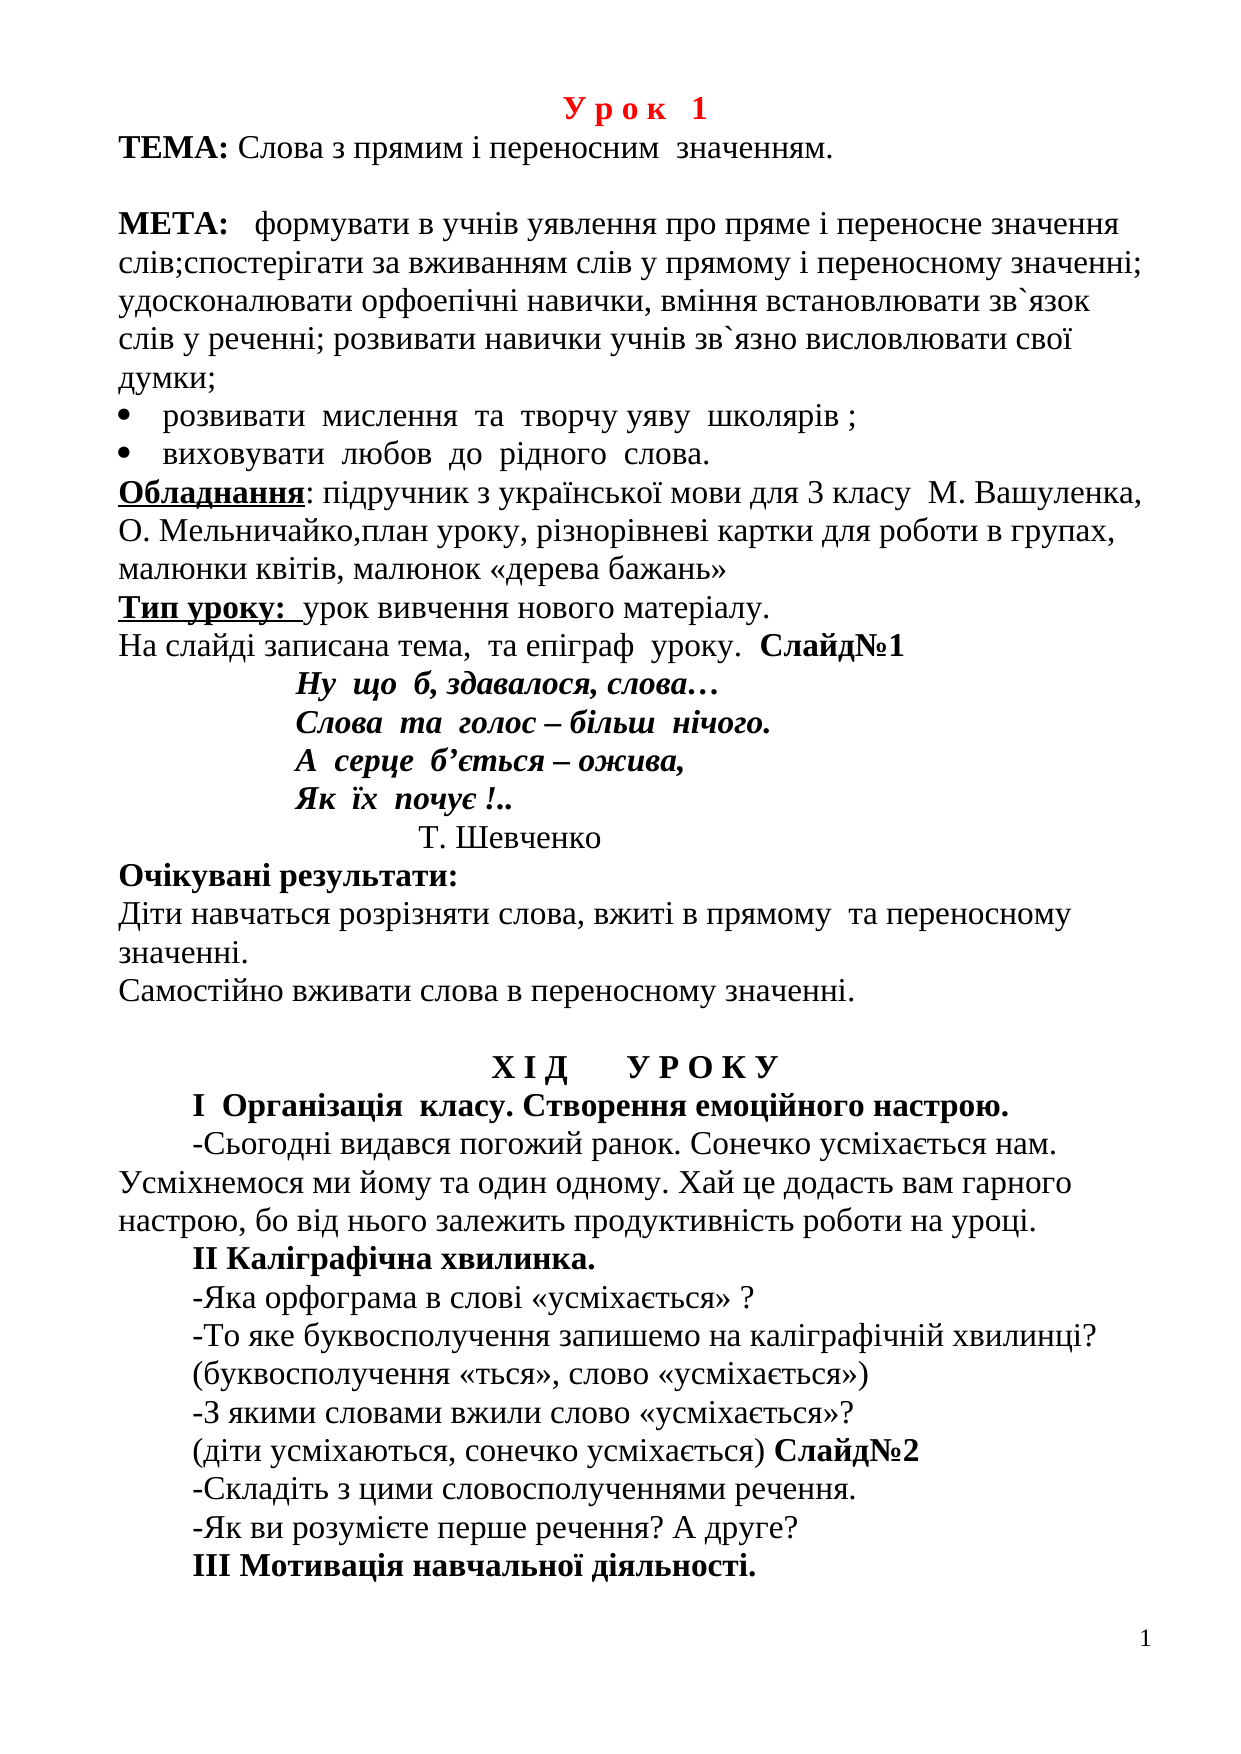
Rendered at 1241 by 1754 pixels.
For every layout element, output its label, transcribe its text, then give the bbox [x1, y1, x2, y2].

text (буквосполучення «ться», слово «усміхається») [118, 1354, 1152, 1392]
text На слайді записана тема, та епіграф уроку. Слайд№1 [118, 625, 1152, 664]
text Як їх почує !.. [295, 779, 1152, 817]
text ІІ Каліграфічна хвилинка. [118, 1239, 1152, 1277]
text -Яка орфограма в слові «усміхається» ? [118, 1277, 1152, 1315]
text -З якими словами вжили слово «усміхається»? [118, 1392, 1152, 1430]
list виховувати любов до рідного слова. [118, 434, 1152, 472]
text -Сьогодні видався погожий ранок. Сонечко усміхається нам. Усміхнемося ми йому та один одному. Хай це додасть вам гарного настрою, бо від нього залежить продуктивність роботи на уроці. [118, 1124, 1152, 1239]
text Х І Д У Р О К У [118, 1047, 1152, 1085]
text Т. Шевченко [370, 817, 1152, 855]
text ТЕМА: Слова з прямим і переносним значенням. [118, 127, 1152, 165]
text Ну що б, здавалося, слова… [295, 664, 1152, 702]
list розвивати мислення та творчу уяву школярів ; [118, 395, 1152, 434]
text МЕТА: формувати в учнів уявлення про пряме і переносне значення слів;спостерігати за вживанням слів у прямому і переносному значенні; удосконалювати орфоепічні навички, вміння встановлювати зв`язок слів у реченні; розвивати навички учнів зв`язно висловлювати свої думки; [118, 204, 1152, 395]
text Слова та голос – більш нічого. [295, 702, 1152, 740]
text -Складіть з цими словосполученнями речення. [118, 1469, 1152, 1507]
text А серце б’ється – ожива, [295, 740, 1152, 779]
text Тип уроку: урок вивчення нового матеріалу. [118, 587, 1152, 625]
text Самостійно вживати слова в переносному значенні. [118, 970, 1152, 1009]
text (діти усміхаються, сонечко усміхається) Слайд№2 [118, 1430, 1152, 1469]
subtitle У р о к 1 [118, 89, 1152, 127]
text І Організація класу. Створення емоційного настрою. [118, 1085, 1152, 1124]
text Обладнання: підручник з української мови для 3 класу М. Вашуленка, О. Мельничайко,план уроку, різнорівневі картки для роботи в групах, малюнки квітів, малюнок «дерева бажань» [118, 472, 1152, 587]
text Діти навчаться розрізняти слова, вжиті в прямому та переносному значенні. [118, 894, 1152, 970]
text Очікувані результати: [118, 855, 1152, 894]
text -То яке буквосполучення запишемо на каліграфічній хвилинці? [118, 1315, 1152, 1354]
text -Як ви розумієте перше речення? А друге? [118, 1507, 1152, 1545]
text ІІІ Мотивація навчальної діяльності. [118, 1545, 1152, 1584]
